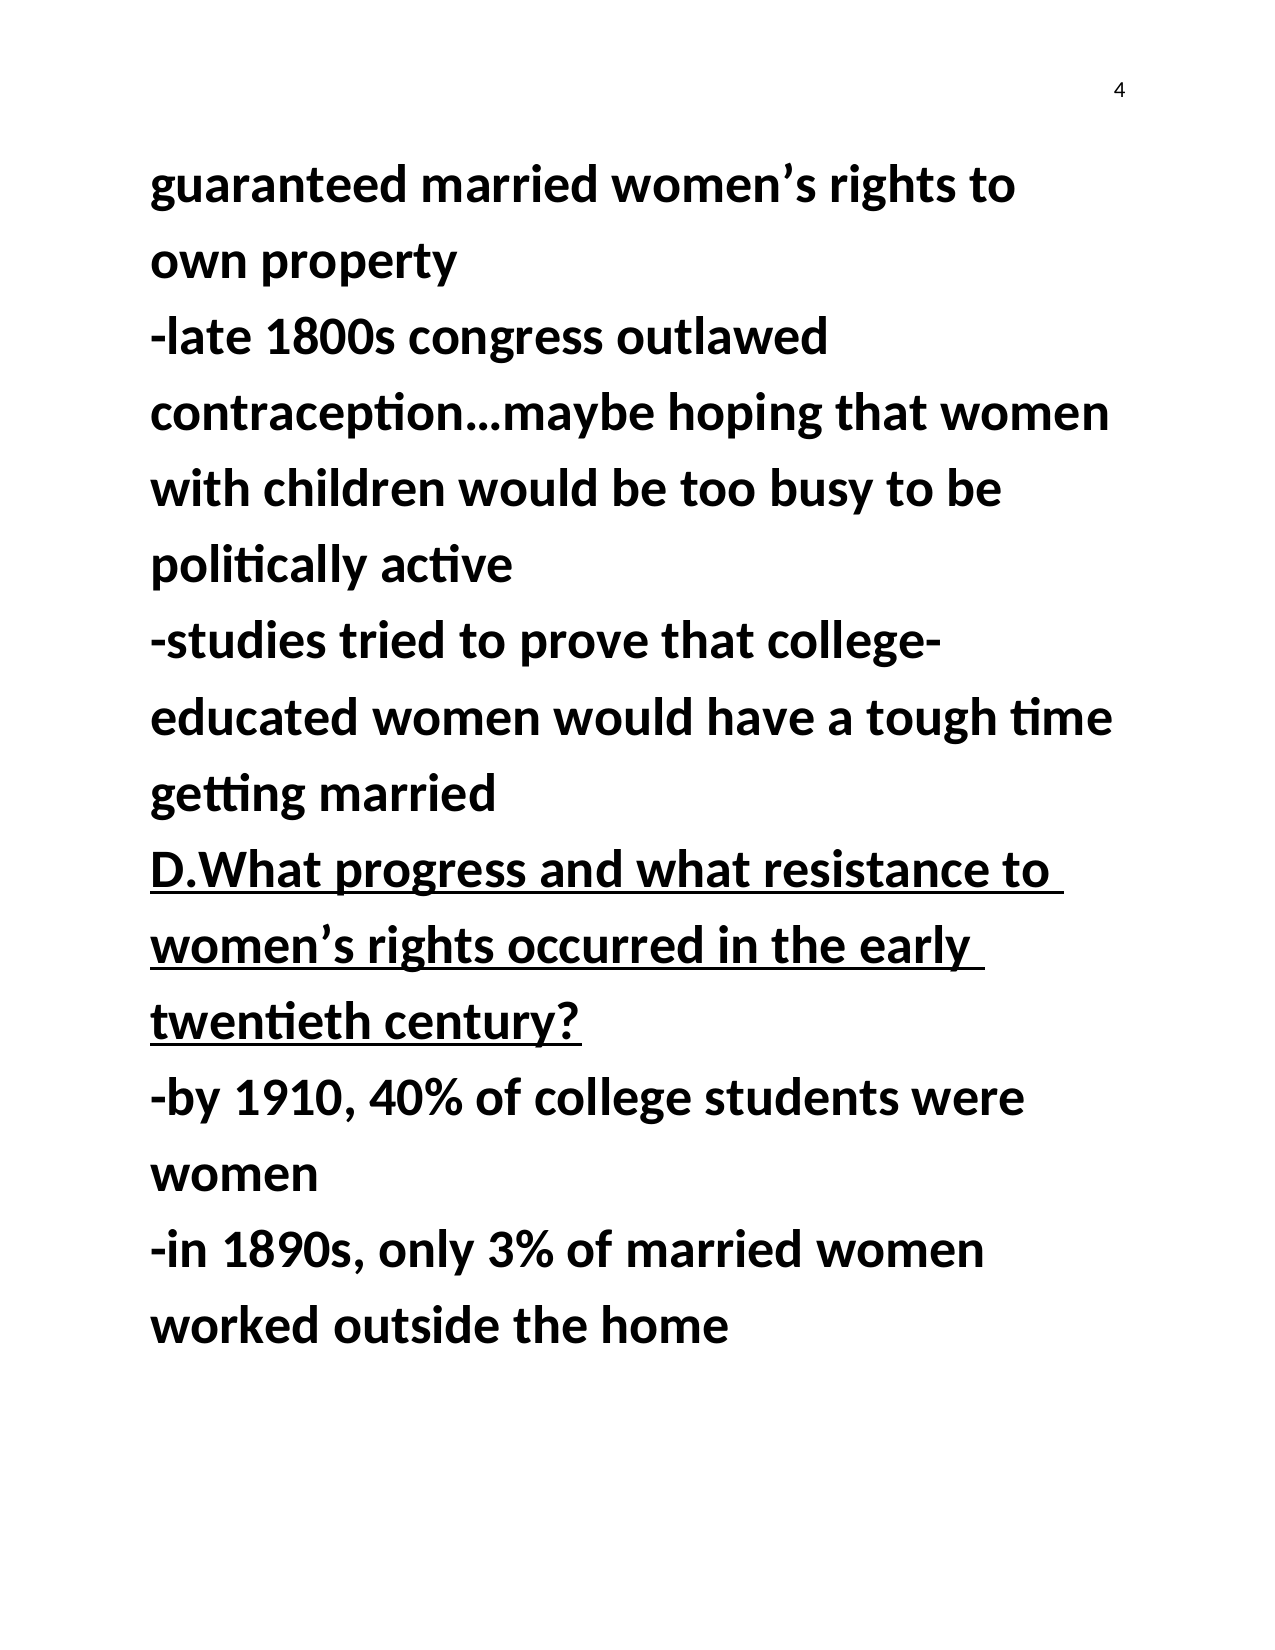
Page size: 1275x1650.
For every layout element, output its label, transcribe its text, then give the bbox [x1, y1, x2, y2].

text -studies tried to prove that college-educated women would have a tough time getting married [150, 606, 1125, 824]
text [150, 150, 1125, 292]
text D.What progress and what resistance to women’s rights occurred in the early twentieth century? [150, 834, 1125, 1053]
text -late 1800s congress outlawed contraception…maybe hoping that women with children would be too busy to be politically active [150, 302, 1125, 596]
text -in 1890s, only 3% of married women worked outside the home [150, 1214, 1125, 1357]
text -by 1910, 40% of college students were women [150, 1062, 1125, 1205]
